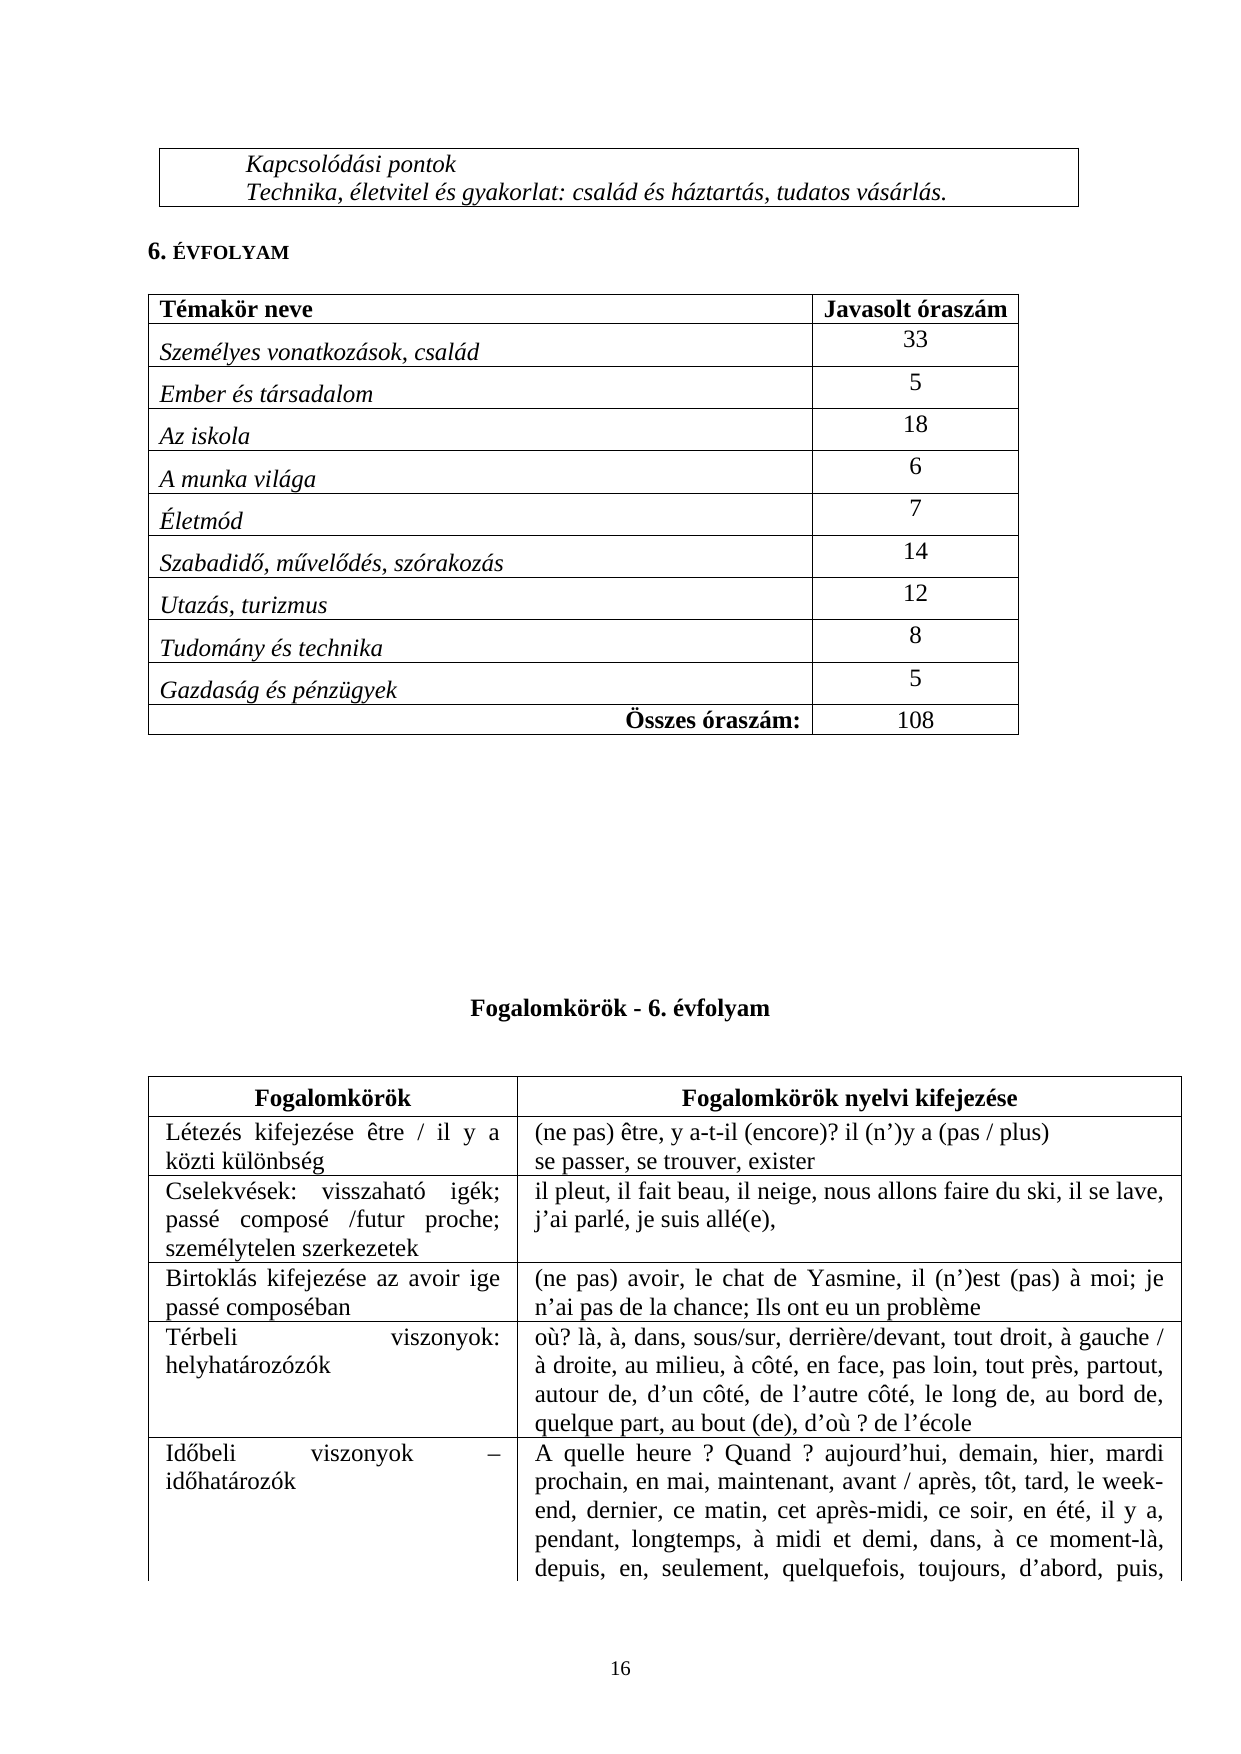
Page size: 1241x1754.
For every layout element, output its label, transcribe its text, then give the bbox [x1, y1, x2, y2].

table_cell Életmód [149, 494, 812, 535]
text 6. évfolyam [148, 236, 1093, 265]
table_cell 6 [813, 451, 1018, 492]
table_cell Személyes vonatkozások, család [149, 324, 812, 366]
table_cell il pleut, il fait beau, il neige, nous allons faire du ski, il se lave, j’ai parlé, je suis allé(e), [518, 1176, 1181, 1262]
table_cell Összes óraszám: [149, 705, 812, 734]
table_cell 18 [813, 409, 1018, 450]
table_cell 7 [813, 494, 1018, 535]
table_cell Tudomány és technika [149, 620, 812, 662]
table_cell Birtoklás kifejezése az avoir ige passé composéban [149, 1263, 517, 1321]
table_cell 108 [813, 705, 1018, 734]
table_cell Cselekvések: visszaható igék; passé composé /futur proche; személytelen szerkezetek [149, 1176, 517, 1262]
table_header Javasolt óraszám [813, 295, 1018, 323]
table_cell A munka világa [149, 451, 812, 492]
table_cell Utazás, turizmus [149, 578, 812, 619]
table_header Fogalomkörök nyelvi kifejezése [518, 1077, 1181, 1116]
text Fogalomkörök - 6. évfolyam [148, 993, 1093, 1022]
table_cell 14 [813, 536, 1018, 577]
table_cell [518, 1438, 1181, 1581]
table_cell Gazdaság és pénzügyek [149, 663, 812, 704]
table_cell 33 [813, 324, 1018, 366]
table_cell 5 [813, 663, 1018, 704]
table_cell (ne pas) avoir, le chat de Yasmine, il (n’)est (pas) à moi; je n’ai pas de la chance; Ils ont eu un problème [518, 1263, 1181, 1321]
table_cell Térbeli viszonyok: helyhatározózók [149, 1322, 517, 1437]
table_cell 8 [813, 620, 1018, 662]
table_cell 12 [813, 578, 1018, 619]
table_cell Ember és társadalom [149, 367, 812, 408]
table_cell Létezés kifejezése être / il y a közti különbség [149, 1117, 517, 1175]
table_cell (ne pas) être, y a-t-il (encore)? il (n’)y a (pas / plus) se passer, se trouver, exister [518, 1117, 1181, 1175]
table_cell où? là, à, dans, sous/sur, derrière/devant, tout droit, à gauche / à droite, au milieu, à côté, en face, pas loin, tout près, partout, autour de, d’un côté, de l’autre côté, le long de, au bord de, quelque part, au bout (de), d’où ? de l’école [518, 1322, 1181, 1437]
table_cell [160, 149, 1078, 206]
table_cell 5 [813, 367, 1018, 408]
table_header Témakör neve [149, 295, 812, 323]
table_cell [149, 1438, 517, 1581]
table_header Fogalomkörök [149, 1077, 517, 1116]
table_cell Szabadidő, művelődés, szórakozás [149, 536, 812, 577]
table_cell Az iskola [149, 409, 812, 450]
